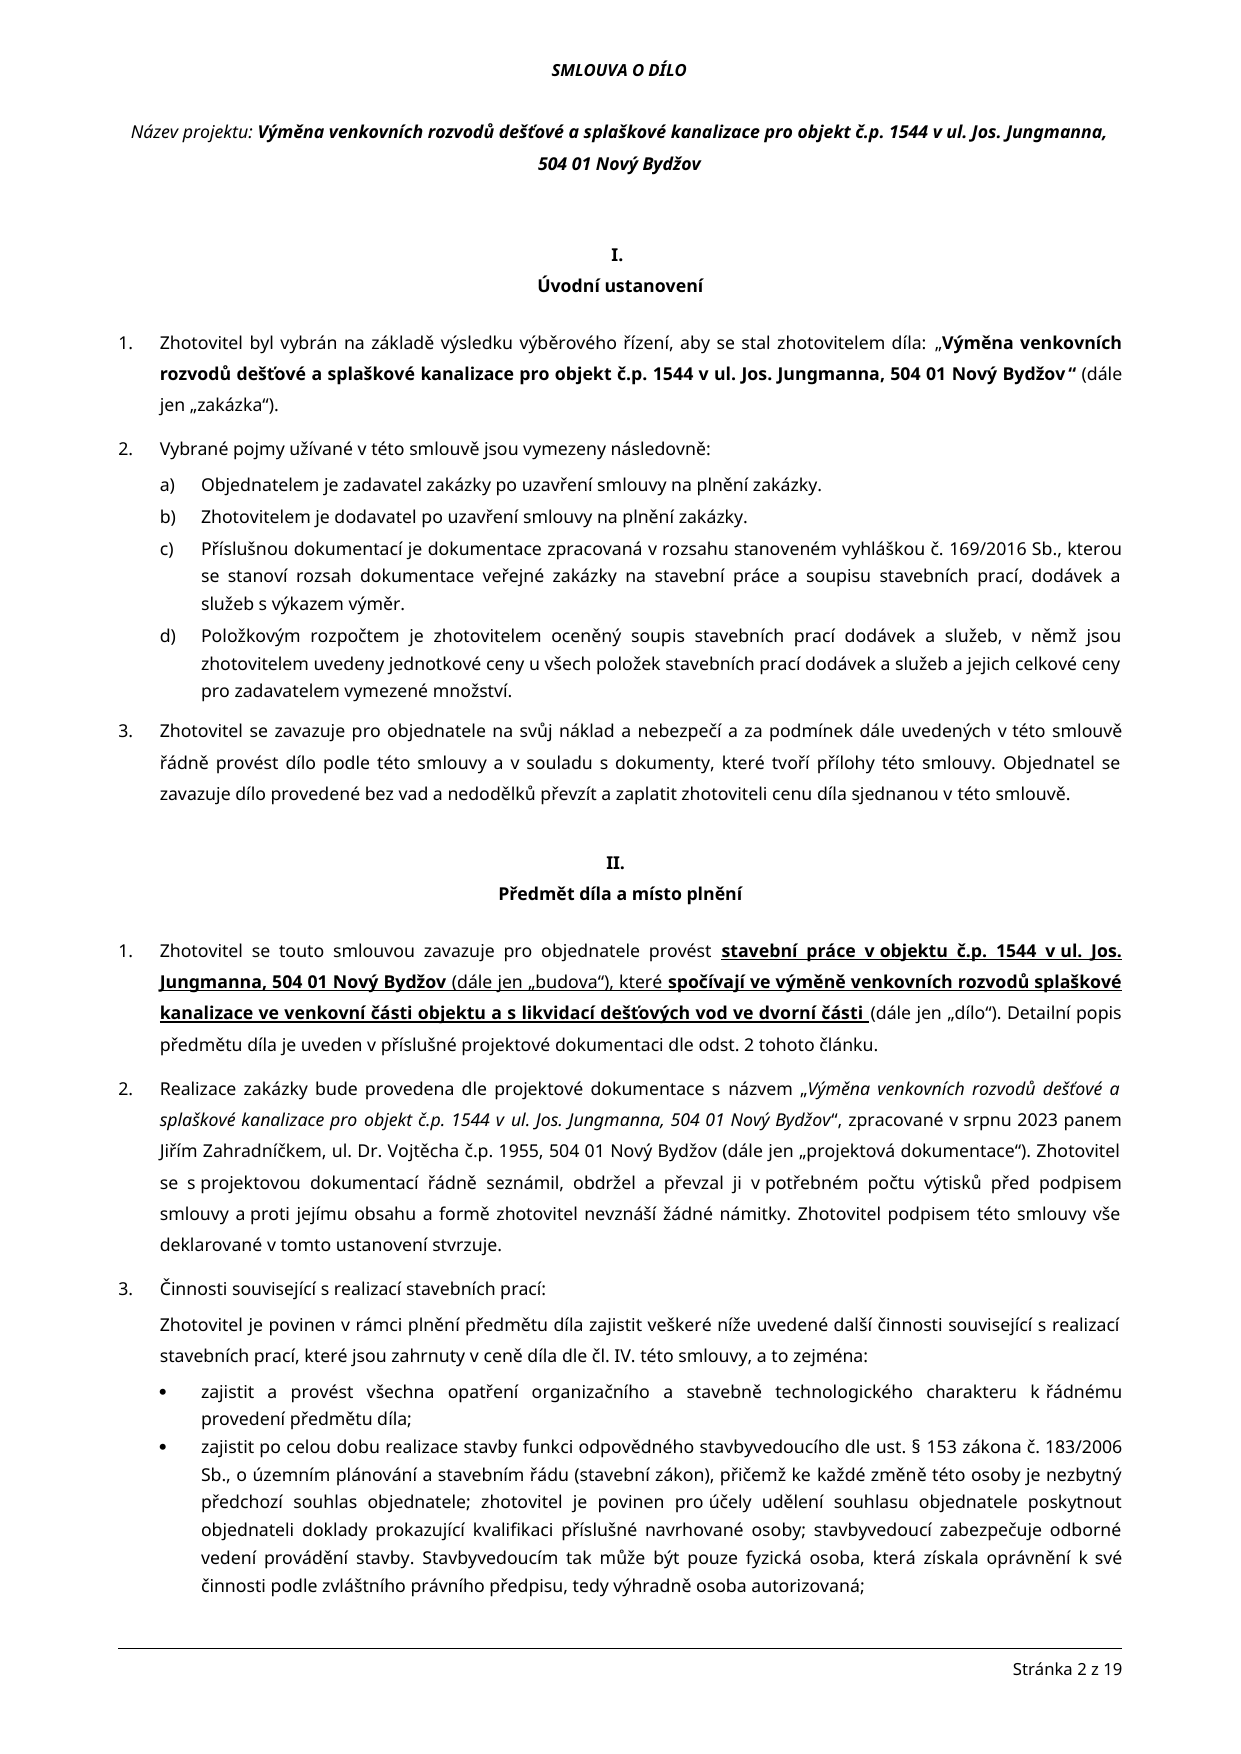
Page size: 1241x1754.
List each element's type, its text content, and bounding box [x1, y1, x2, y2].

text Zhotovitelem je dodavatel po uzavření smlouvy na plnění zakázky. [159, 504, 1122, 528]
text Položkovým rozpočtem je zhotovitelem oceněný soupis stavebních prací dodávek a služeb, v němž jsou zhotovitelem uvedeny jednotkové ceny u všech položek stavebních prací dodávek a služeb a jejich celkové ceny pro zadavatelem vymezené množství. [159, 623, 1122, 703]
text Realizace zakázky bude provedena dle projektové dokumentace s názvem „Výměna venkovních rozvodů dešťové a splaškové kanalizace pro objekt č.p. 1544 v ul. Jos. Jungmanna, 504 01 Nový Bydžov“, zpracované v srpnu 2023 panem Jiřím Zahradníčkem, ul. Dr. Vojtěcha č.p. 1955, 504 01 Nový Bydžov (dále jen „projektová dokumentace“). Zhotovitel se s projektovou dokumentací řádně seznámil, obdržel a převzal ji v potřebném počtu výtisků před podpisem smlouvy a proti jejímu obsahu a formě zhotovitel nevznáší žádné námitky. Zhotovitel podpisem této smlouvy vše deklarované v tomto ustanovení stvrzuje. [118, 1076, 1122, 1257]
text Zhotovitel byl vybrán na základě výsledku výběrového řízení, aby se stal zhotovitelem díla: (dále jen „zakázka“). [118, 330, 1122, 417]
text Příslušnou dokumentací je dokumentace zpracovaná v rozsahu stanoveném vyhláškou č. 169/2016 Sb., kterou se stanoví rozsah dokumentace veřejné zakázky na stavební práce a soupisu stavebních prací, dodávek a služeb s výkazem výměr. [159, 536, 1122, 616]
text Úvodní ustanovení [118, 274, 1122, 298]
text Vybrané pojmy užívané v této smlouvě jsou vymezeny následovně: [118, 437, 1122, 461]
text Předmět díla a místo plnění [118, 882, 1122, 906]
text Zhotovitel se touto smlouvou zavazuje pro objednatele provést stavební práce v objektu č.p. 1544 v ul. Jos. Jungmanna, 504 01 Nový Bydžov (dále jen „budova“), které spočívají ve výměně venkovních rozvodů splaškové kanalizace ve venkovní části objektu a s likvidací dešťových vod ve dvorní části (dále jen „dílo“). Detailní popis předmětu díla je uveden v příslušné projektové dokumentaci dle odst. 2 tohoto článku. [118, 938, 1122, 1056]
text Zhotovitel je povinen v rámci plnění předmětu díla zajistit veškeré níže uvedené další činnosti související s realizací stavebních prací, které jsou zahrnuty v ceně díla dle čl. IV. této smlouvy, a to zejména: [159, 1312, 1122, 1368]
text Činnosti související s realizací stavebních prací: [118, 1277, 1122, 1301]
text zajistit a provést všechna opatření organizačního a stavebně technologického charakteru k řádnému provedení předmětu díla; [159, 1379, 1122, 1431]
text zajistit po celou dobu realizace stavby funkci odpovědného stavbyvedoucího dle ust. § 153 zákona č. 183/2006 Sb., o územním plánování a stavebním řádu (stavební zákon), přičemž ke každé změně této osoby je nezbytný předchozí souhlas objednatele; zhotovitel je povinen pro účely udělení souhlasu objednatele poskytnout objednateli doklady prokazující kvalifikaci příslušné navrhované osoby; stavbyvedoucí zabezpečuje odborné vedení provádění stavby. Stavbyvedoucím tak může být pouze fyzická osoba, která získala oprávnění k své činnosti podle zvláštního právního předpisu, tedy výhradně osoba autorizovaná; [159, 1434, 1122, 1597]
text Objednatelem je zadavatel zakázky po uzavření smlouvy na plnění zakázky. [159, 472, 1122, 496]
text Zhotovitel se zavazuje pro objednatele na svůj náklad a nebezpečí a za podmínek dále uvedených v této smlouvě řádně provést dílo podle této smlouvy a v souladu s dokumenty, které tvoří přílohy této smlouvy. Objednatel se zavazuje dílo provedené bez vad a nedodělků převzít a zaplatit zhotoviteli cenu díla sjednanou v této smlouvě. [118, 719, 1122, 806]
